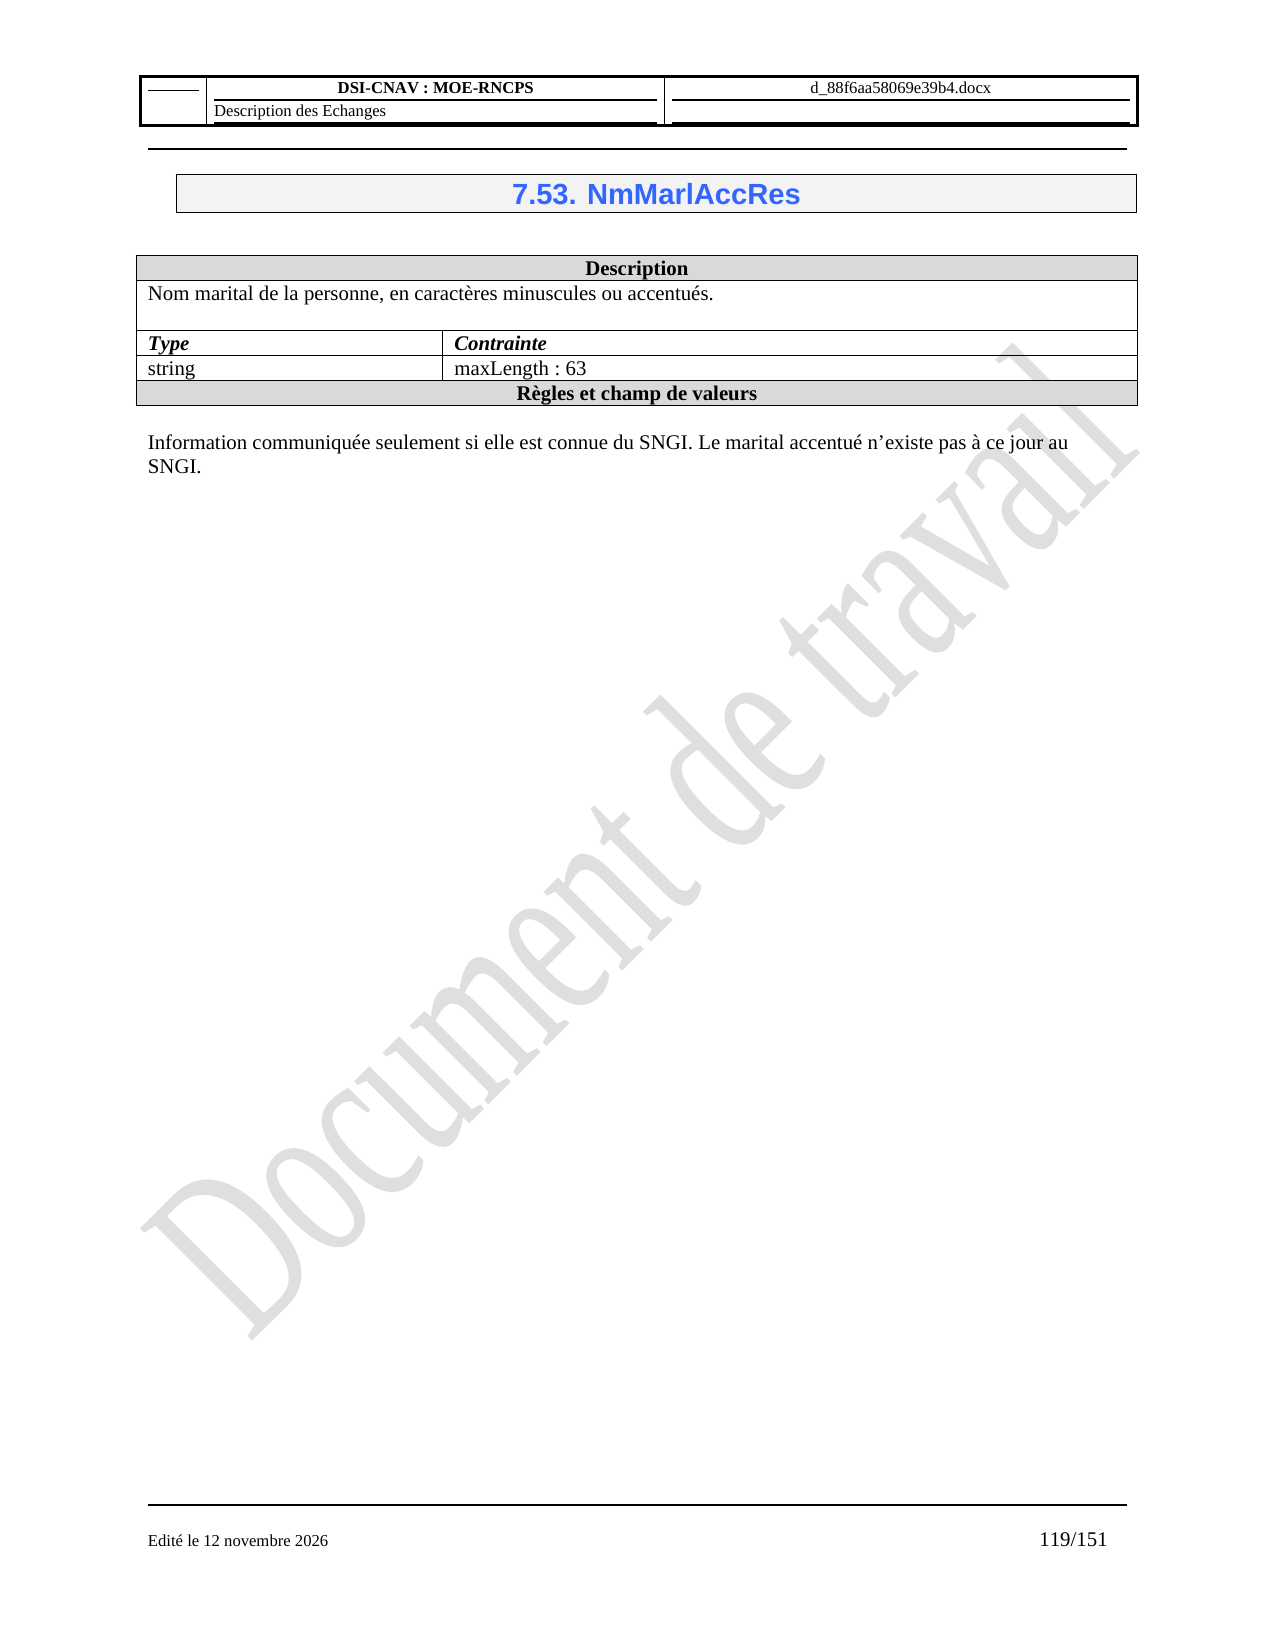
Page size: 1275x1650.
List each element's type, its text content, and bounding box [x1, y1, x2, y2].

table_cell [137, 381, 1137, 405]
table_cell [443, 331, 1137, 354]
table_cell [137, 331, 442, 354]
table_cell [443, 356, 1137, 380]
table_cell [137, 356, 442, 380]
subtitle NmMarlAccRes [177, 175, 1136, 212]
text Information communiquée seulement si elle est connue du SNGI. Le marital accentué n’existe pas à ce jour au SNGI. [148, 430, 1127, 478]
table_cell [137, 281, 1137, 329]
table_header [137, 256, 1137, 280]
